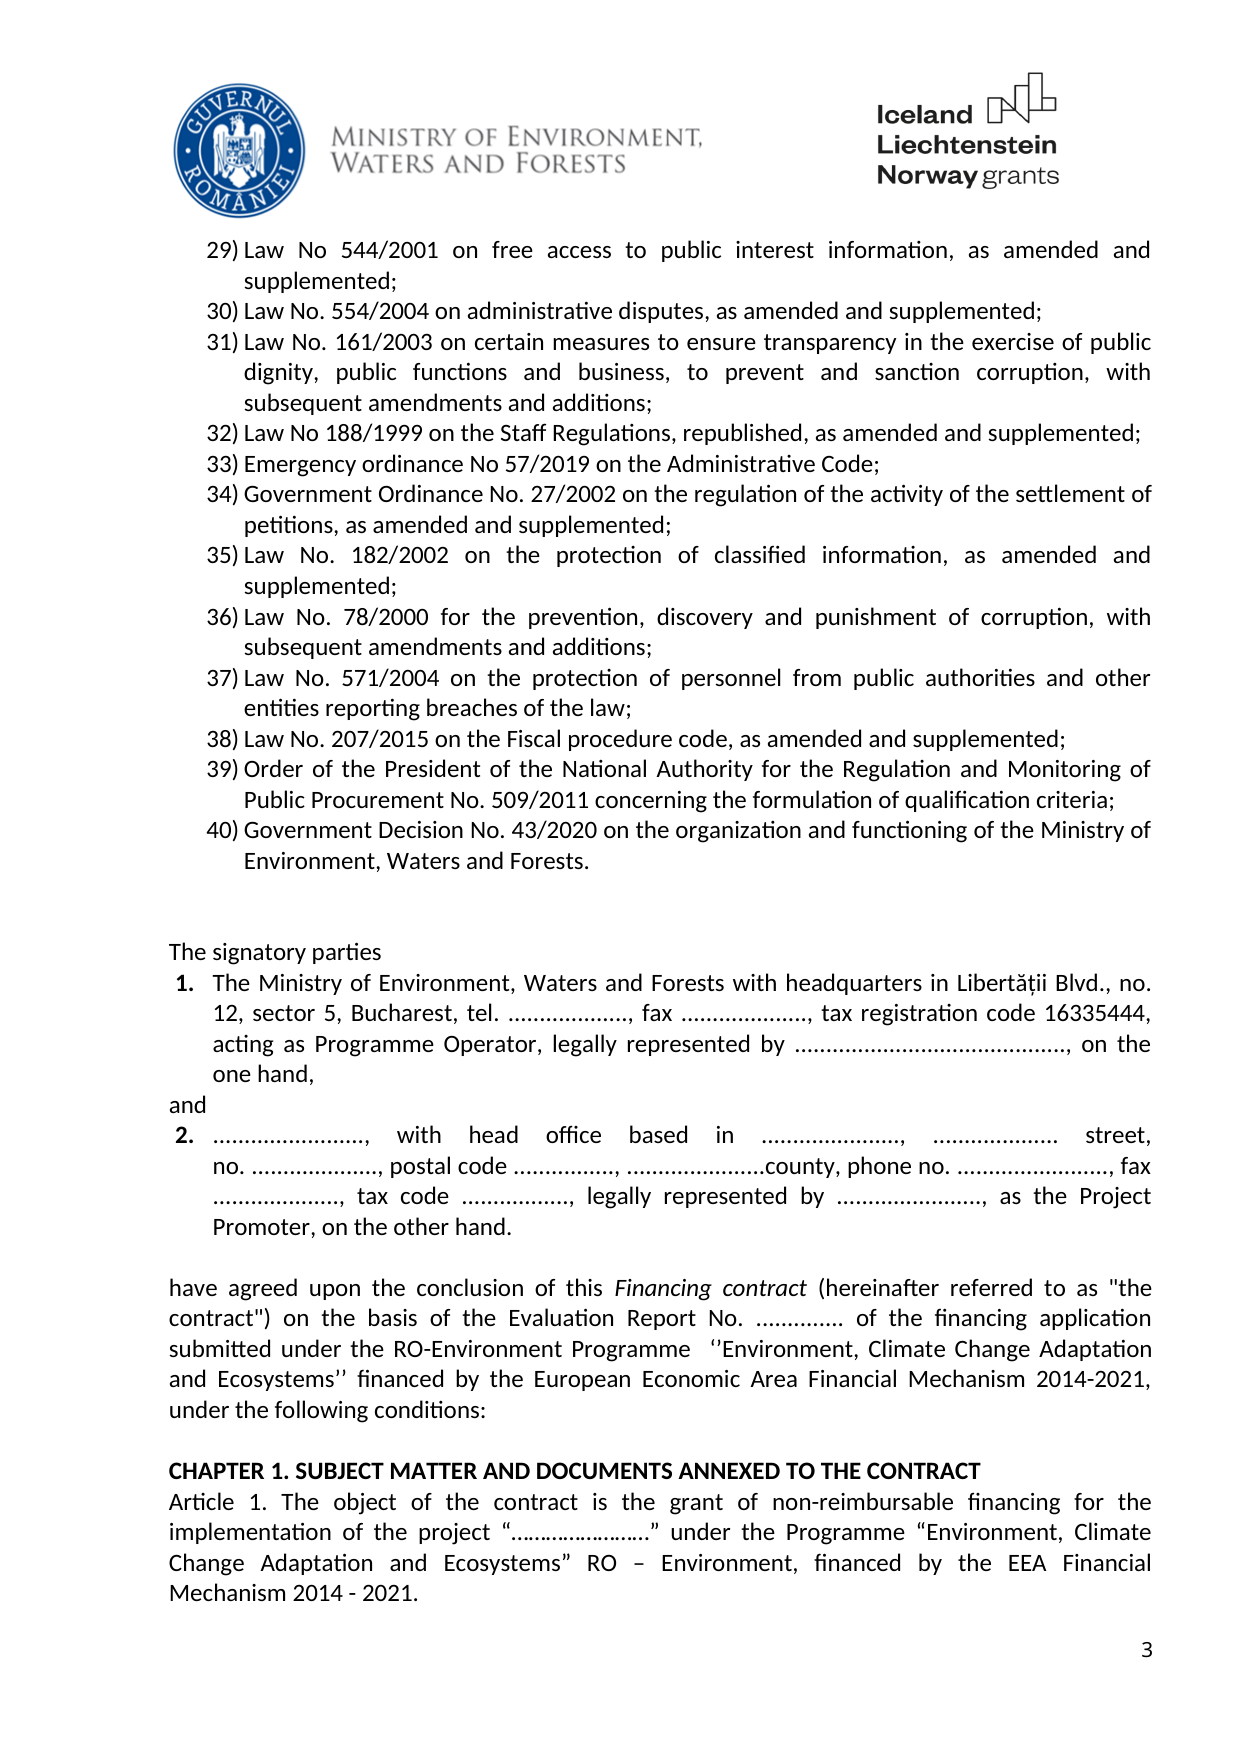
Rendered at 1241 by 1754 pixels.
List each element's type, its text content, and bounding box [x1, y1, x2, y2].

list Law No. 161/2003 on certain measures to ensure transparency in the exercise of public dignity, public functions and business, to prevent and sanction corruption, with subsequent amendments and additions; [206, 326, 1153, 417]
list Government Ordinance No. 27/2002 on the regulation of the activity of the settlement of petitions, as amended and supplemented; [206, 478, 1153, 539]
text and [169, 1089, 1153, 1119]
list ........................, with head office based in ......................, .................... street, no. ...................., postal code ................, ......................county, phone no. ........................, fax ...................., tax code ................., legally represented by ......................., as the Project Promoter, on the other hand. [175, 1119, 1153, 1242]
picture [873, 50, 1062, 222]
list Law No. 182/2002 on the protection of classified information, as amended and supplemented; [206, 539, 1153, 601]
list Government Decision No. 43/2020 on the organization and functioning of the Ministry of Environment, Waters and Forests. [206, 814, 1153, 875]
picture [168, 79, 722, 222]
text CHAPTER 1. SUBJECT MATTER AND DOCUMENTS ANNEXED TO THE CONTRACT [169, 1455, 1153, 1486]
list Law No. 207/2015 on the Fiscal procedure code, as amended and supplemented; [206, 723, 1153, 753]
list Order of the President of the National Authority for the Regulation and Monitoring of Public Procurement No. 509/2011 concerning the formulation of qualification criteria; [206, 753, 1153, 814]
list Law No 188/1999 on the Staff Regulations, republished, as amended and supplemented; [206, 417, 1153, 448]
text The signatory parties [169, 936, 1153, 967]
list Law No. 554/2004 on administrative disputes, as amended and supplemented; [206, 295, 1153, 326]
list Law No. 78/2000 for the prevention, discovery and punishment of corruption, with subsequent amendments and additions; [206, 601, 1153, 662]
list Law No. 571/2004 on the protection of personnel from public authorities and other entities reporting breaches of the law; [206, 662, 1153, 723]
list Law No 544/2001 on free access to public interest information, as amended and supplemented; [206, 234, 1153, 295]
text have agreed upon the conclusion of this Financing contract (hereinafter referred to as "the contract") on the basis of the Evaluation Report No. .............. of the financing application submitted under the RO-Environment Programme ‘’Environment, Climate Change Adaptation and Ecosystems’’ financed by the European Economic Area Financial Mechanism 2014-2021, under the following conditions: [169, 1272, 1153, 1425]
list Emergency ordinance No 57/2019 on the Administrative Code; [206, 448, 1153, 478]
list The Ministry of Environment, Waters and Forests with headquarters in Libertății Blvd., no. 12, sector 5, Bucharest, tel. ..................., fax ...................., tax registration code 16335444, acting as Programme Operator, legally represented by ..........................................., on the one hand, [175, 967, 1153, 1089]
text Article 1. The object of the contract is the grant of non-reimbursable financing for the implementation of the project “……………………” under the Programme “Environment, Climate Change Adaptation and Ecosystems” RO – Environment, financed by the EEA Financial Mechanism 2014 - 2021. [169, 1486, 1153, 1608]
